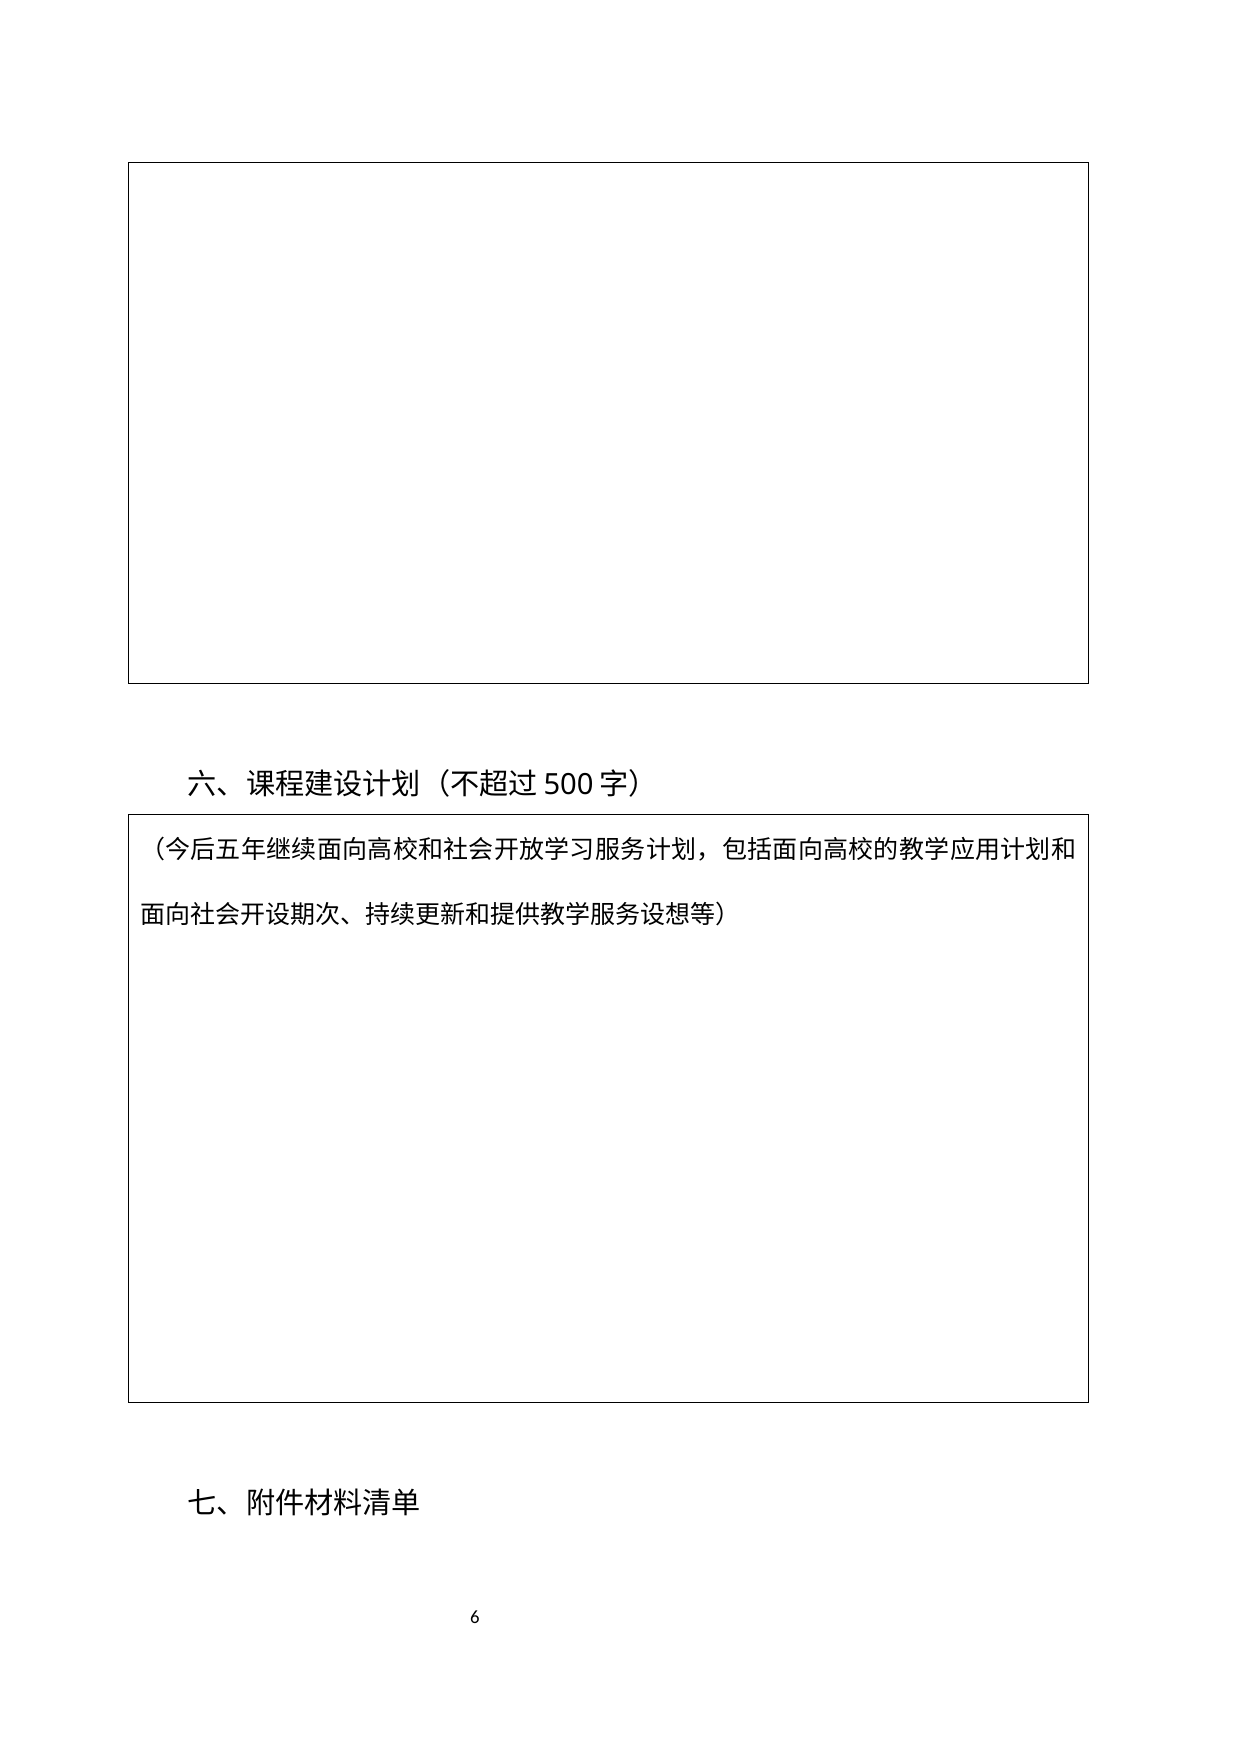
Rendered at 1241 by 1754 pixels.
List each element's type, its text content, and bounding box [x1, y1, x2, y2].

text 七、附件材料清单 [187, 1468, 1053, 1533]
table_header （今后五年继续面向高校和社会开放学习服务计划，包括面向高校的教学应用计划和面向社会开设期次、持续更新和提供教学服务设想等） [129, 815, 1088, 1402]
text 六、课程建设计划（不超过500字） [187, 749, 1053, 814]
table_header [129, 163, 1088, 683]
